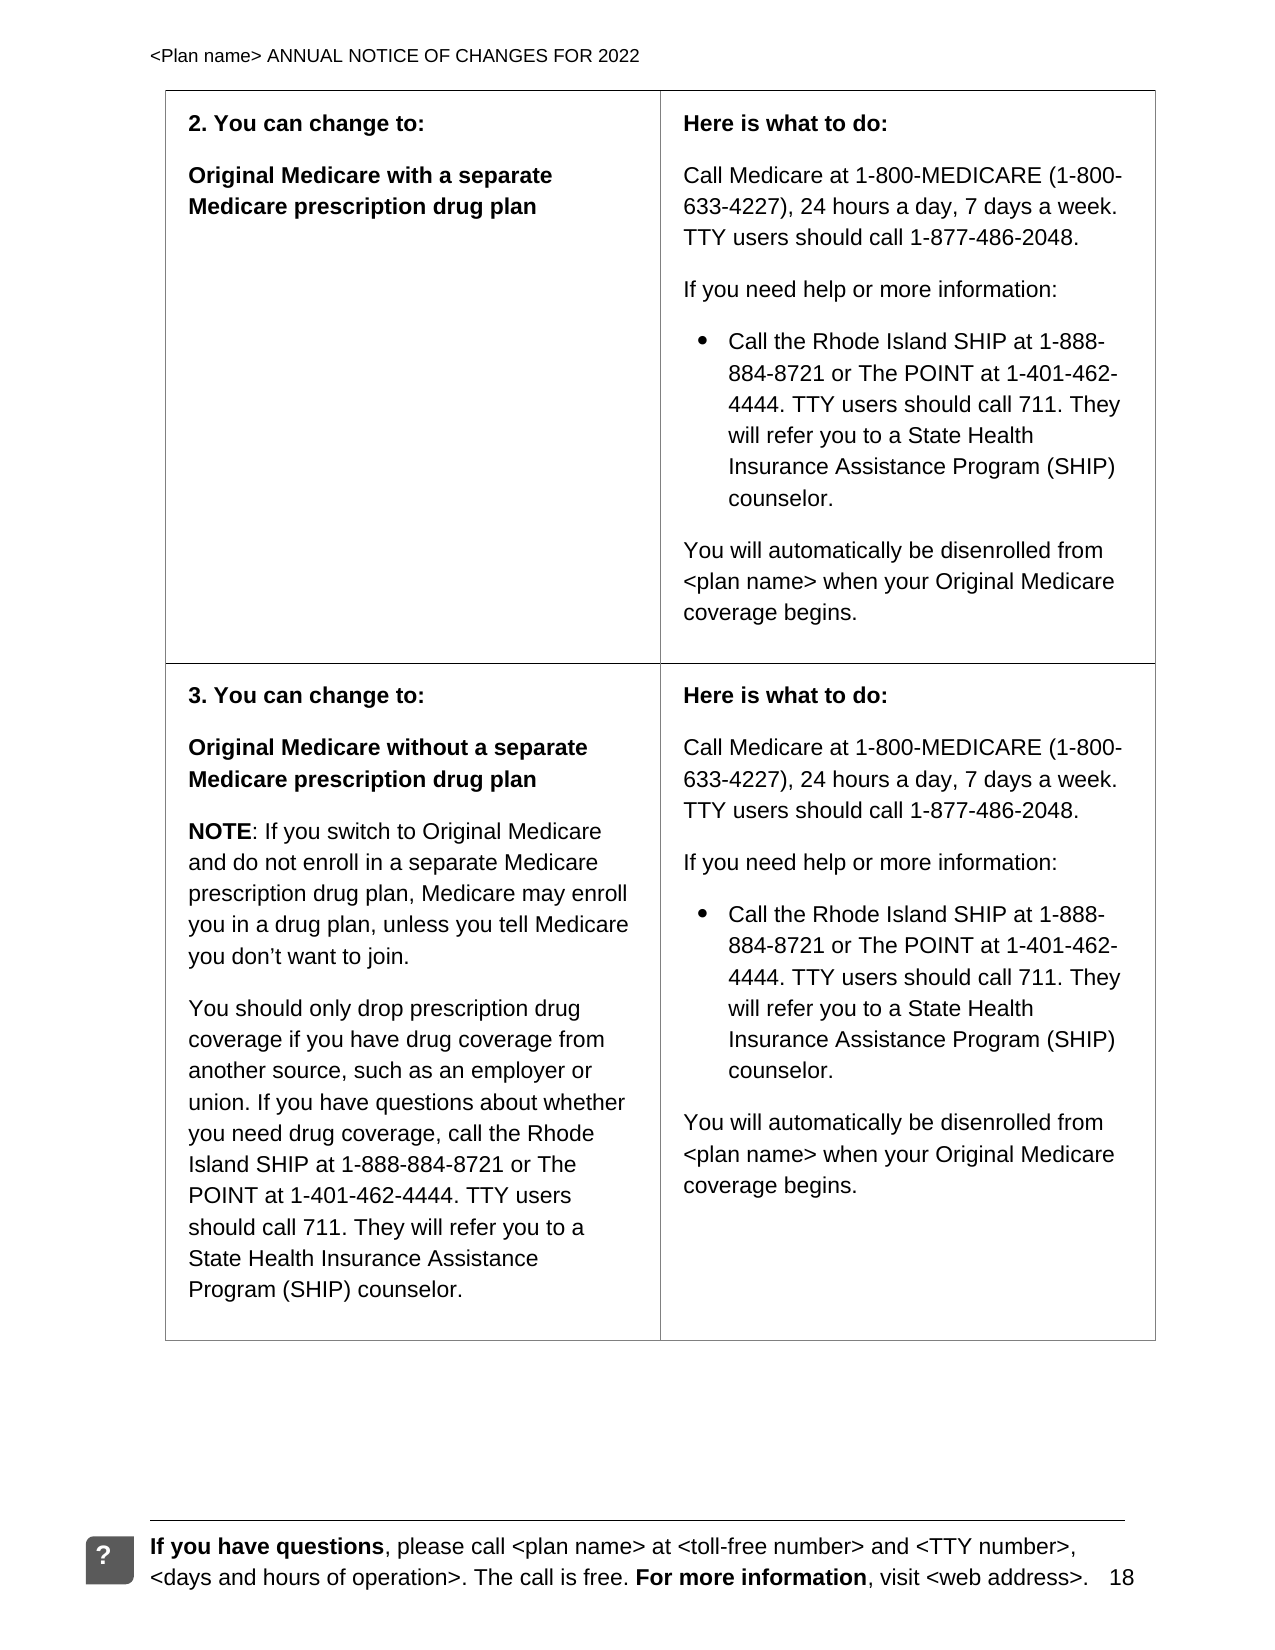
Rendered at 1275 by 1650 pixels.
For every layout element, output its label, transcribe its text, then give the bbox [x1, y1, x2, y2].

table_cell 2. You can change to: Original Medicare with a separate Medicare prescription drug plan [166, 91, 660, 663]
table_cell 3. You can change to: Original Medicare without a separate Medicare prescription drug plan NOTE: If you switch to Original Medicare and do not enroll in a separate Medicare prescription drug plan, Medicare may enroll you in a drug plan, unless you tell Medicare you don’t want to join. You should only drop prescription drug coverage if you have drug coverage from another source, such as an employer or union. If you have questions about whether you need drug coverage, call the Rhode Island SHIP at 1-888-884-8721 or The POINT at 1-401-462-4444. TTY users should call 711. They will refer you to a State Health Insurance Assistance Program (SHIP) counselor. [166, 664, 660, 1339]
table_cell Here is what to do: Call Medicare at 1-800-MEDICARE (1-800-633-4227), 24 hours a day, 7 days a week. TTY users should call 1-877-486-2048. If you need help or more information: Call the Rhode Island SHIP at 1-888-884-8721 or The POINT at 1-401-462-4444. TTY users should call 711. They will refer you to a State Health Insurance Assistance Program (SHIP) counselor. You will automatically be disenrolled from <plan name> when your Original Medicare coverage begins. [661, 91, 1155, 663]
table_cell Here is what to do: Call Medicare at 1-800-MEDICARE (1-800-633-4227), 24 hours a day, 7 days a week. TTY users should call 1-877-486-2048. If you need help or more information: Call the Rhode Island SHIP at 1-888-884-8721 or The POINT at 1-401-462-4444. TTY users should call 711. They will refer you to a State Health Insurance Assistance Program (SHIP) counselor. You will automatically be disenrolled from <plan name> when your Original Medicare coverage begins. [661, 664, 1155, 1339]
